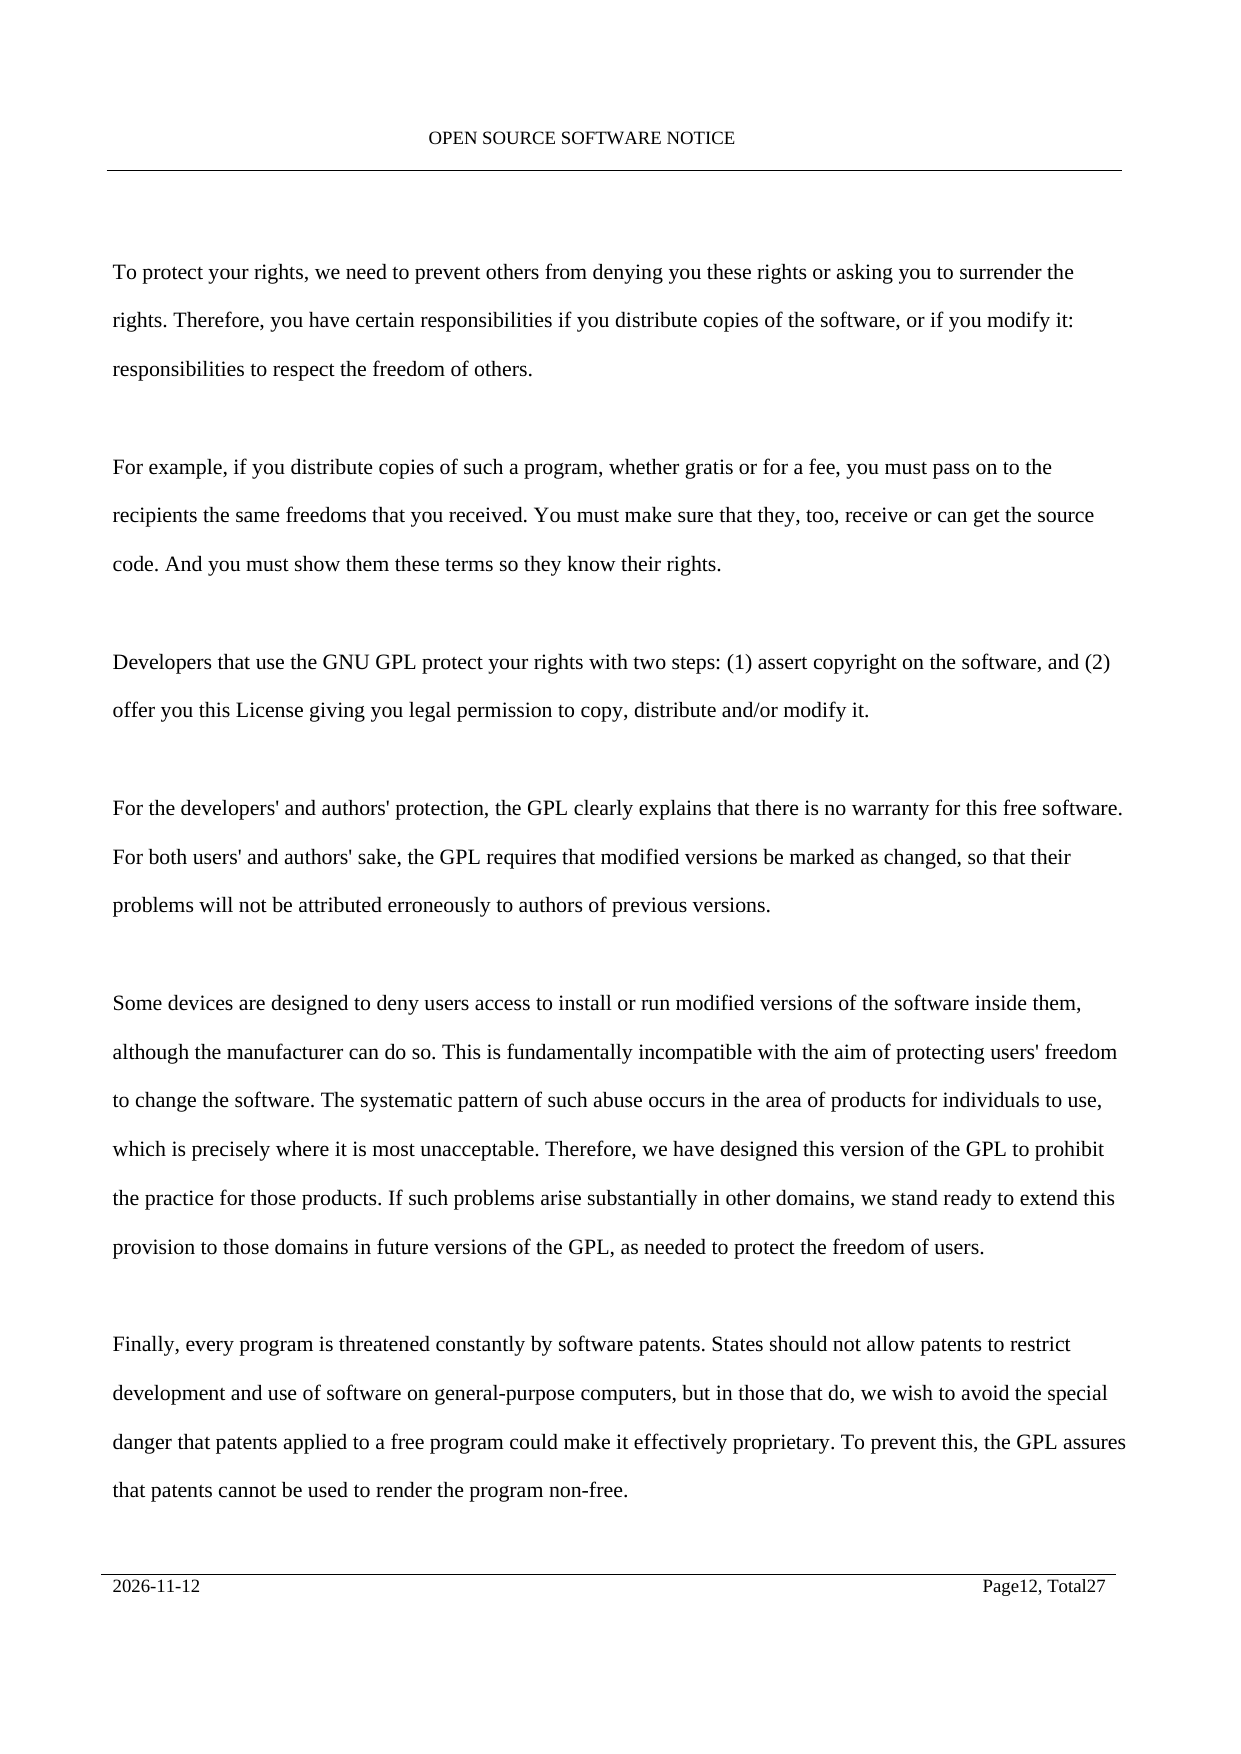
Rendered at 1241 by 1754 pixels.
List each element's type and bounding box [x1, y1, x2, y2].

text [112, 206, 1128, 1506]
